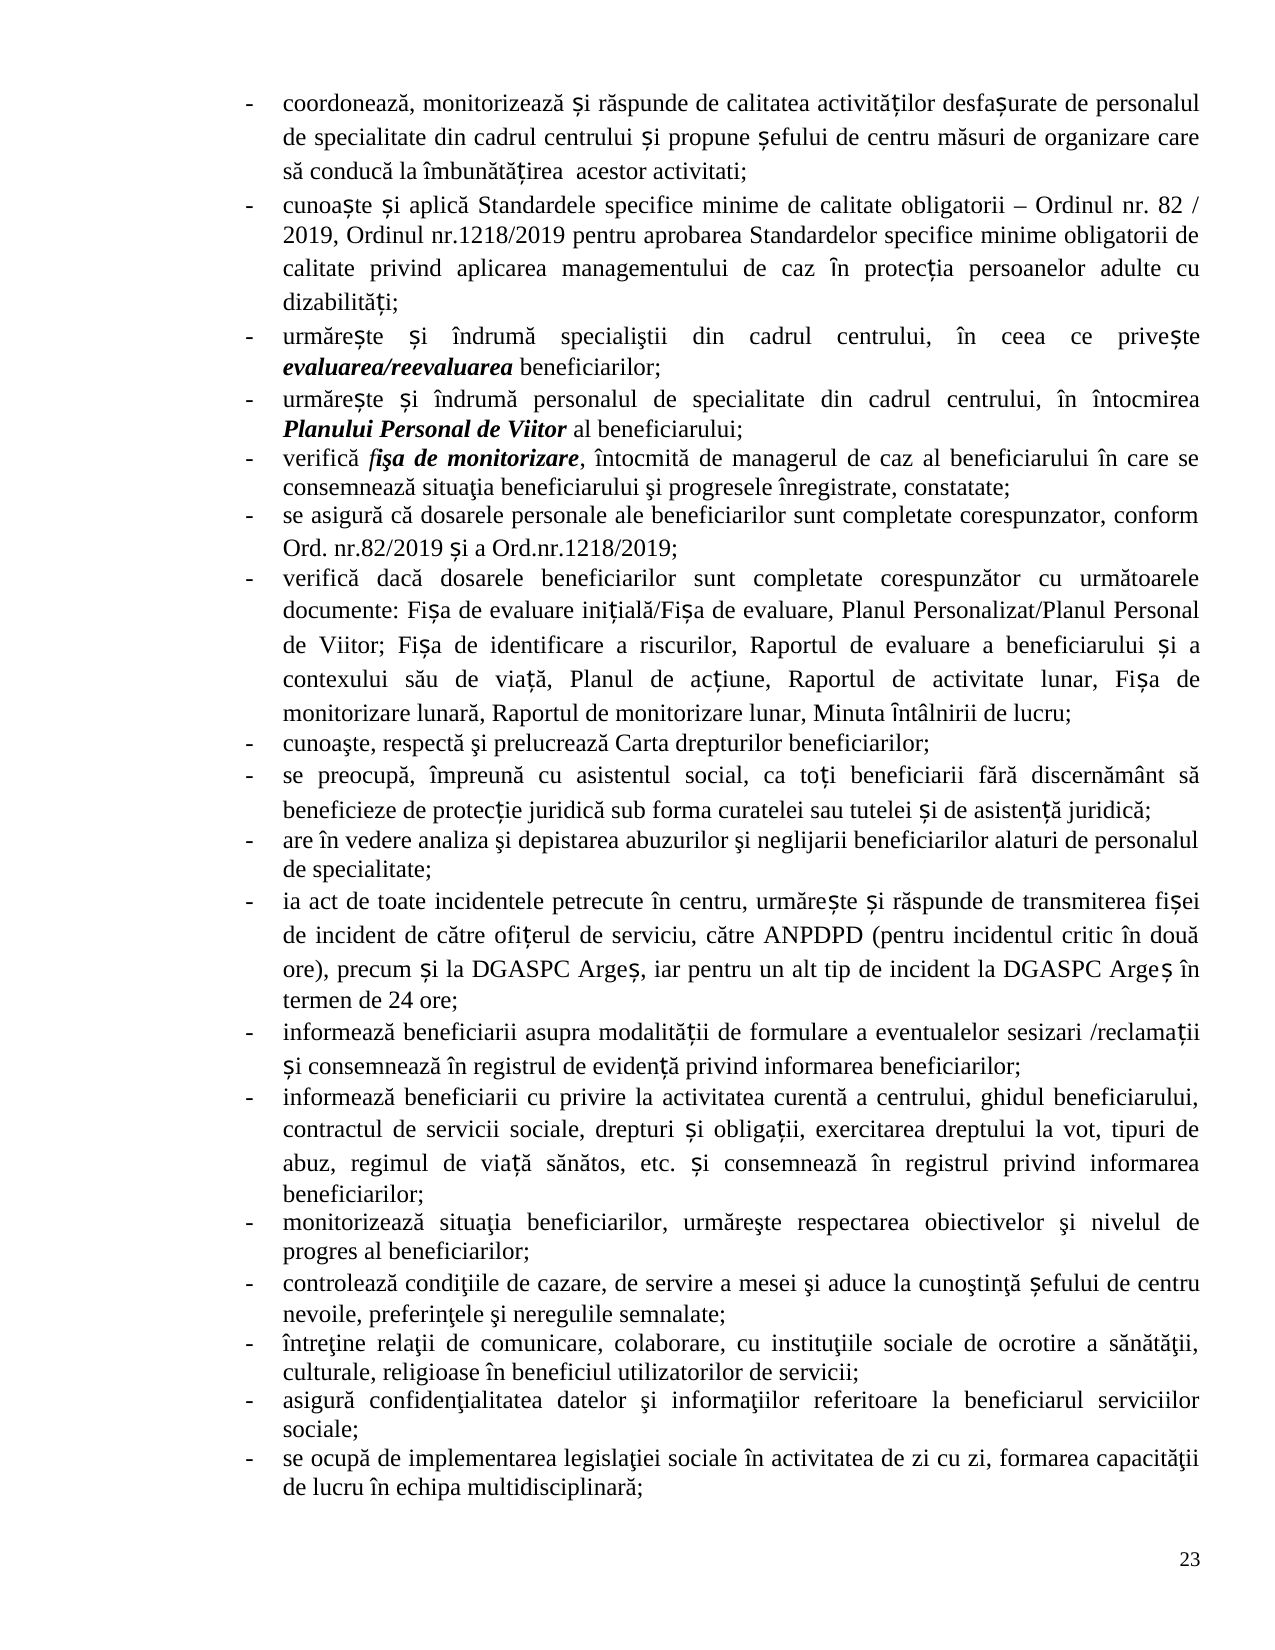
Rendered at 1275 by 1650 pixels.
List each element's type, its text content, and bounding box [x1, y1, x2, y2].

list are în vedere analiza şi depistarea abuzurilor şi neglijarii beneficiarilor alaturi de personalul de specialitate; [245, 825, 1200, 883]
list coordonează, monitorizează și răspunde de calitatea activităților desfașurate de personalul de specialitate din cadrul centrului și propune șefului de centru măsuri de organizare care să conducă la îmbunătățirea acestor activitati; [245, 84, 1200, 187]
list urmărește și îndrumă personalul de specialitate din cadrul centrului, în întocmirea Planului Personal de Viitor al beneficiarului; [245, 380, 1200, 443]
list cunoaşte, respectă şi prelucrează Carta drepturilor beneficiarilor; [245, 728, 1200, 757]
list urmărește și îndrumă specialiştii din cadrul centrului, în ceea ce privește evaluarea/reevaluarea beneficiarilor; [245, 317, 1200, 380]
list se ocupă de implementarea legislaţiei sociale în activitatea de zi cu zi, formarea capacităţii de lucru în echipa multidisciplinară; [245, 1443, 1200, 1500]
list informează beneficiarii asupra modalității de formulare a eventualelor sesizari /reclamații și consemnează în registrul de evidență privind informarea beneficiarilor; [245, 1014, 1200, 1082]
list verifică fişa de monitorizare, întocmită de managerul de caz al beneficiarului în care se consemnează situaţia beneficiarului şi progresele înregistrate, constatate; [245, 443, 1200, 501]
list se preocupă, împreună cu asistentul social, ca toți beneficiarii fără discernământ să beneficieze de protecție juridică sub forma curatelei sau tutelei și de asistență juridică; [245, 757, 1200, 825]
list întreţine relaţii de comunicare, colaborare, cu instituţiile sociale de ocrotire a sănătăţii, culturale, religioase în beneficiul utilizatorilor de servicii; [245, 1328, 1200, 1385]
list informează beneficiarii cu privire la activitatea curentă a centrului, ghidul beneficiarului, contractul de servicii sociale, drepturi și obligații, exercitarea dreptului la vot, tipuri de abuz, regimul de viață sănătos, etc. și consemnează în registrul privind informarea beneficiarilor; [245, 1082, 1200, 1207]
list monitorizează situaţia beneficiarilor, urmăreşte respectarea obiectivelor şi nivelul de progres al beneficiarilor; [245, 1207, 1200, 1265]
list ia act de toate incidentele petrecute în centru, urmărește și răspunde de transmiterea fișei de incident de către ofițerul de serviciu, către ANPDPD (pentru incidentul critic în două ore), precum și la DGASPC Argeș, iar pentru un alt tip de incident la DGASPC Argeș în termen de 24 ore; [245, 883, 1200, 1014]
list controlează condiţiile de cazare, de servire a mesei şi aduce la cunoştinţă șefului de centru nevoile, preferinţele şi neregulile semnalate; [245, 1265, 1200, 1328]
list cunoaște și aplică Standardele specifice minime de calitate obligatorii – Ordinul nr. 82 / 2019, Ordinul nr.1218/2019 pentru aprobarea Standardelor specifice minime obligatorii de calitate privind aplicarea managementului de caz ȋn protecția persoanelor adulte cu dizabilități; [245, 187, 1200, 317]
list verifică dacă dosarele beneficiarilor sunt completate corespunzător cu următoarele documente: Fișa de evaluare inițială/Fișa de evaluare, Planul Personalizat/Planul Personal de Viitor; Fișa de identificare a riscurilor, Raportul de evaluare a beneficiarului și a contexului său de viață, Planul de acțiune, Raportul de activitate lunar, Fișa de monitorizare lunară, Raportul de monitorizare lunar, Minuta ȋntâlnirii de lucru; [245, 563, 1200, 728]
list se asigură că dosarele personale ale beneficiarilor sunt completate corespunzator, conform Ord. nr.82/2019 și a Ord.nr.1218/2019; [245, 501, 1200, 563]
list asigură confidenţialitatea datelor şi informaţiilor referitoare la beneficiarul serviciilor sociale; [245, 1385, 1200, 1443]
